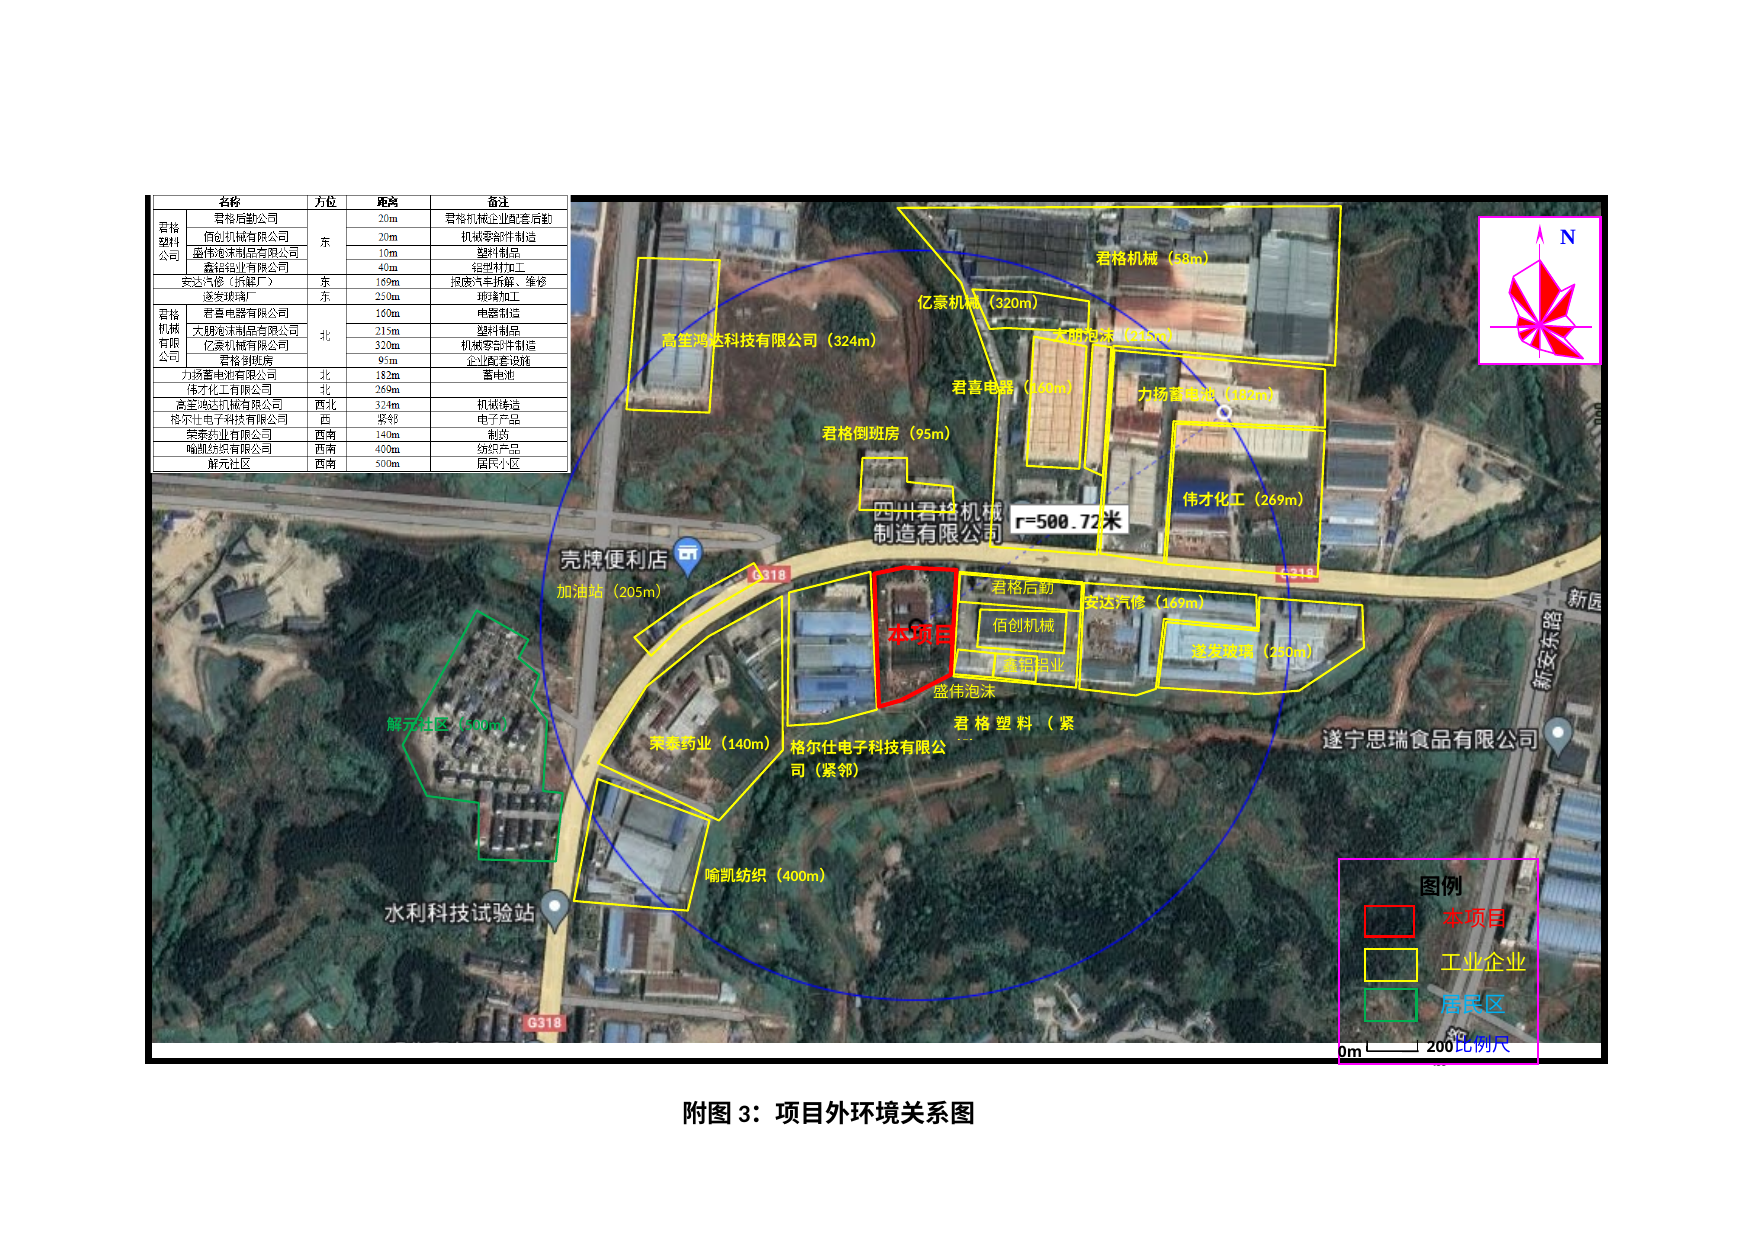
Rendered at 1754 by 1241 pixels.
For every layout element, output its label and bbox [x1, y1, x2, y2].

picture [1340, 860, 1537, 1043]
picture [1497, 1038, 1507, 1042]
picture [150, 192, 1601, 1043]
